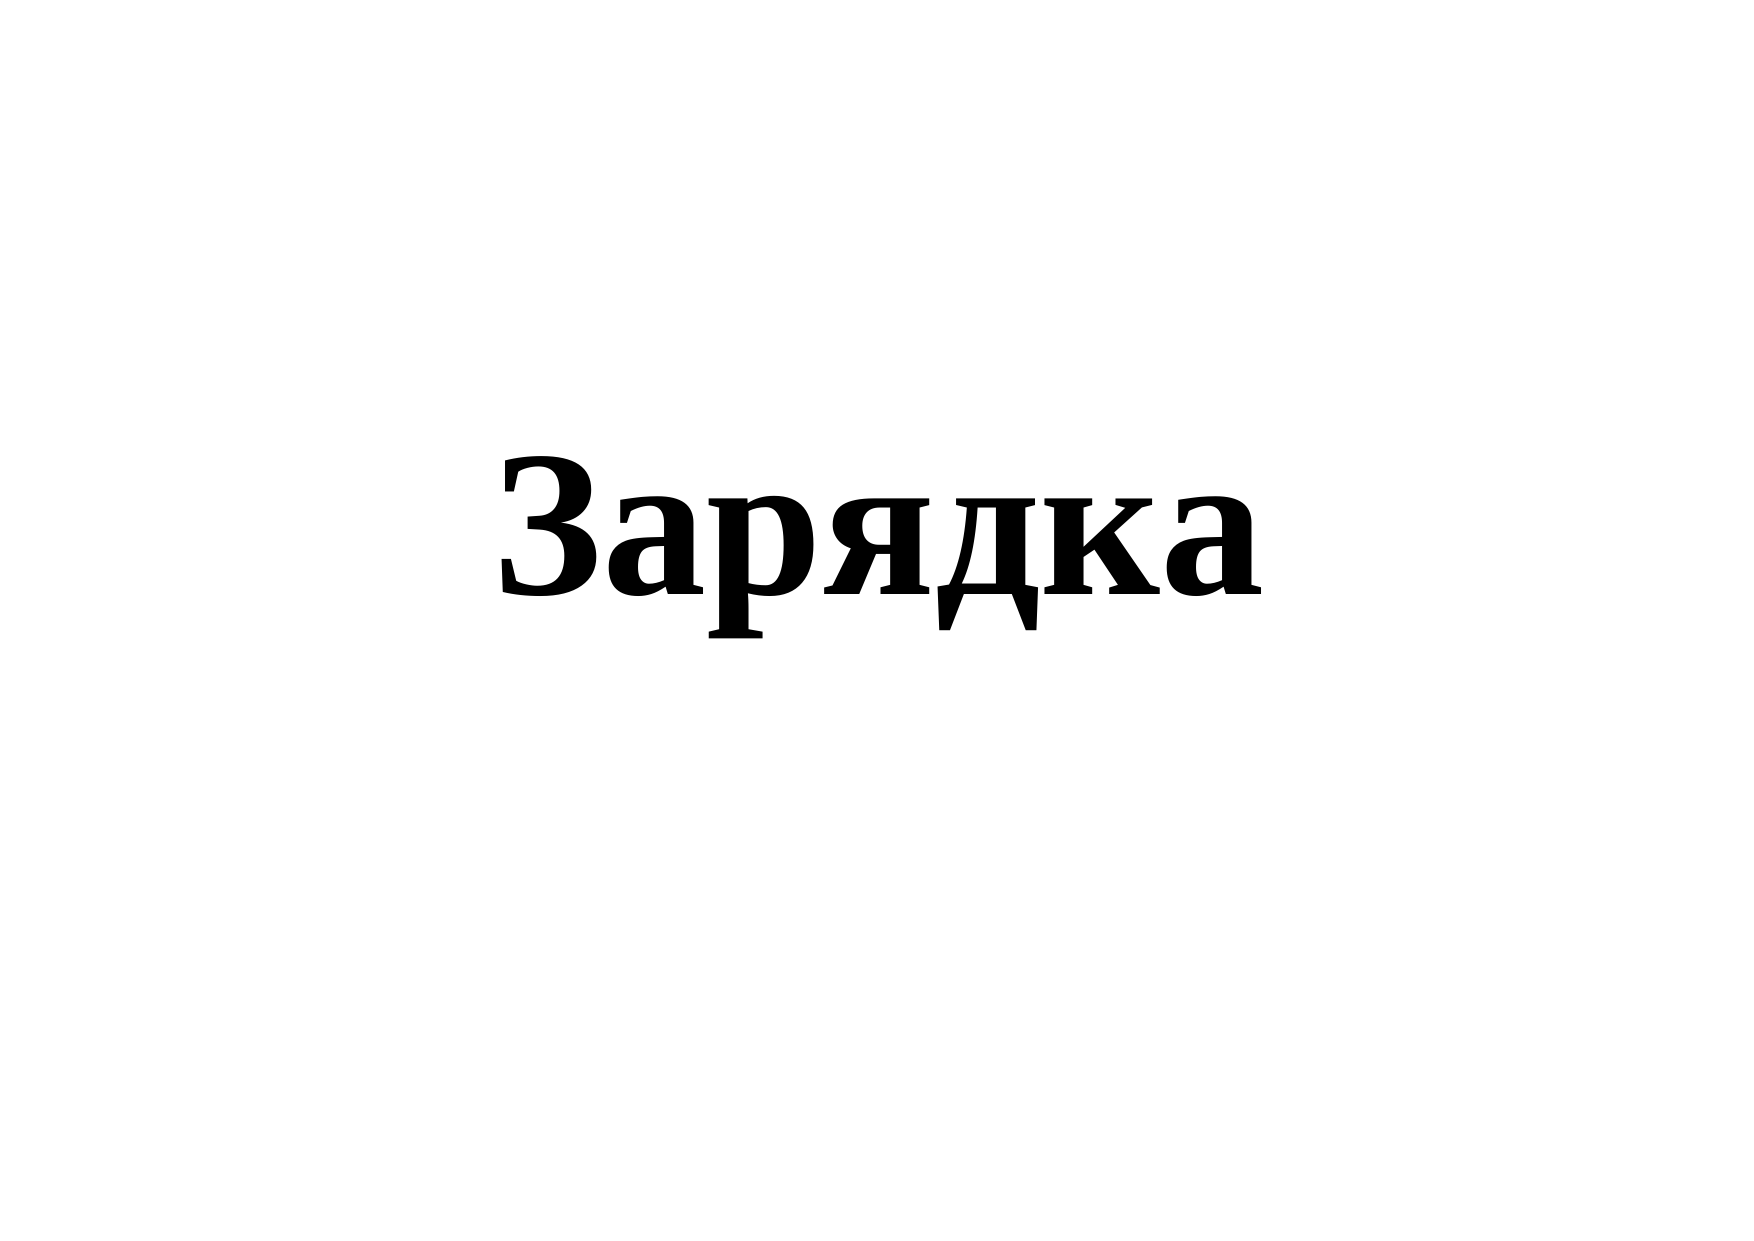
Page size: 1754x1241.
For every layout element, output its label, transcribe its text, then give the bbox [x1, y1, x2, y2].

text Зарядка [59, 400, 1698, 639]
